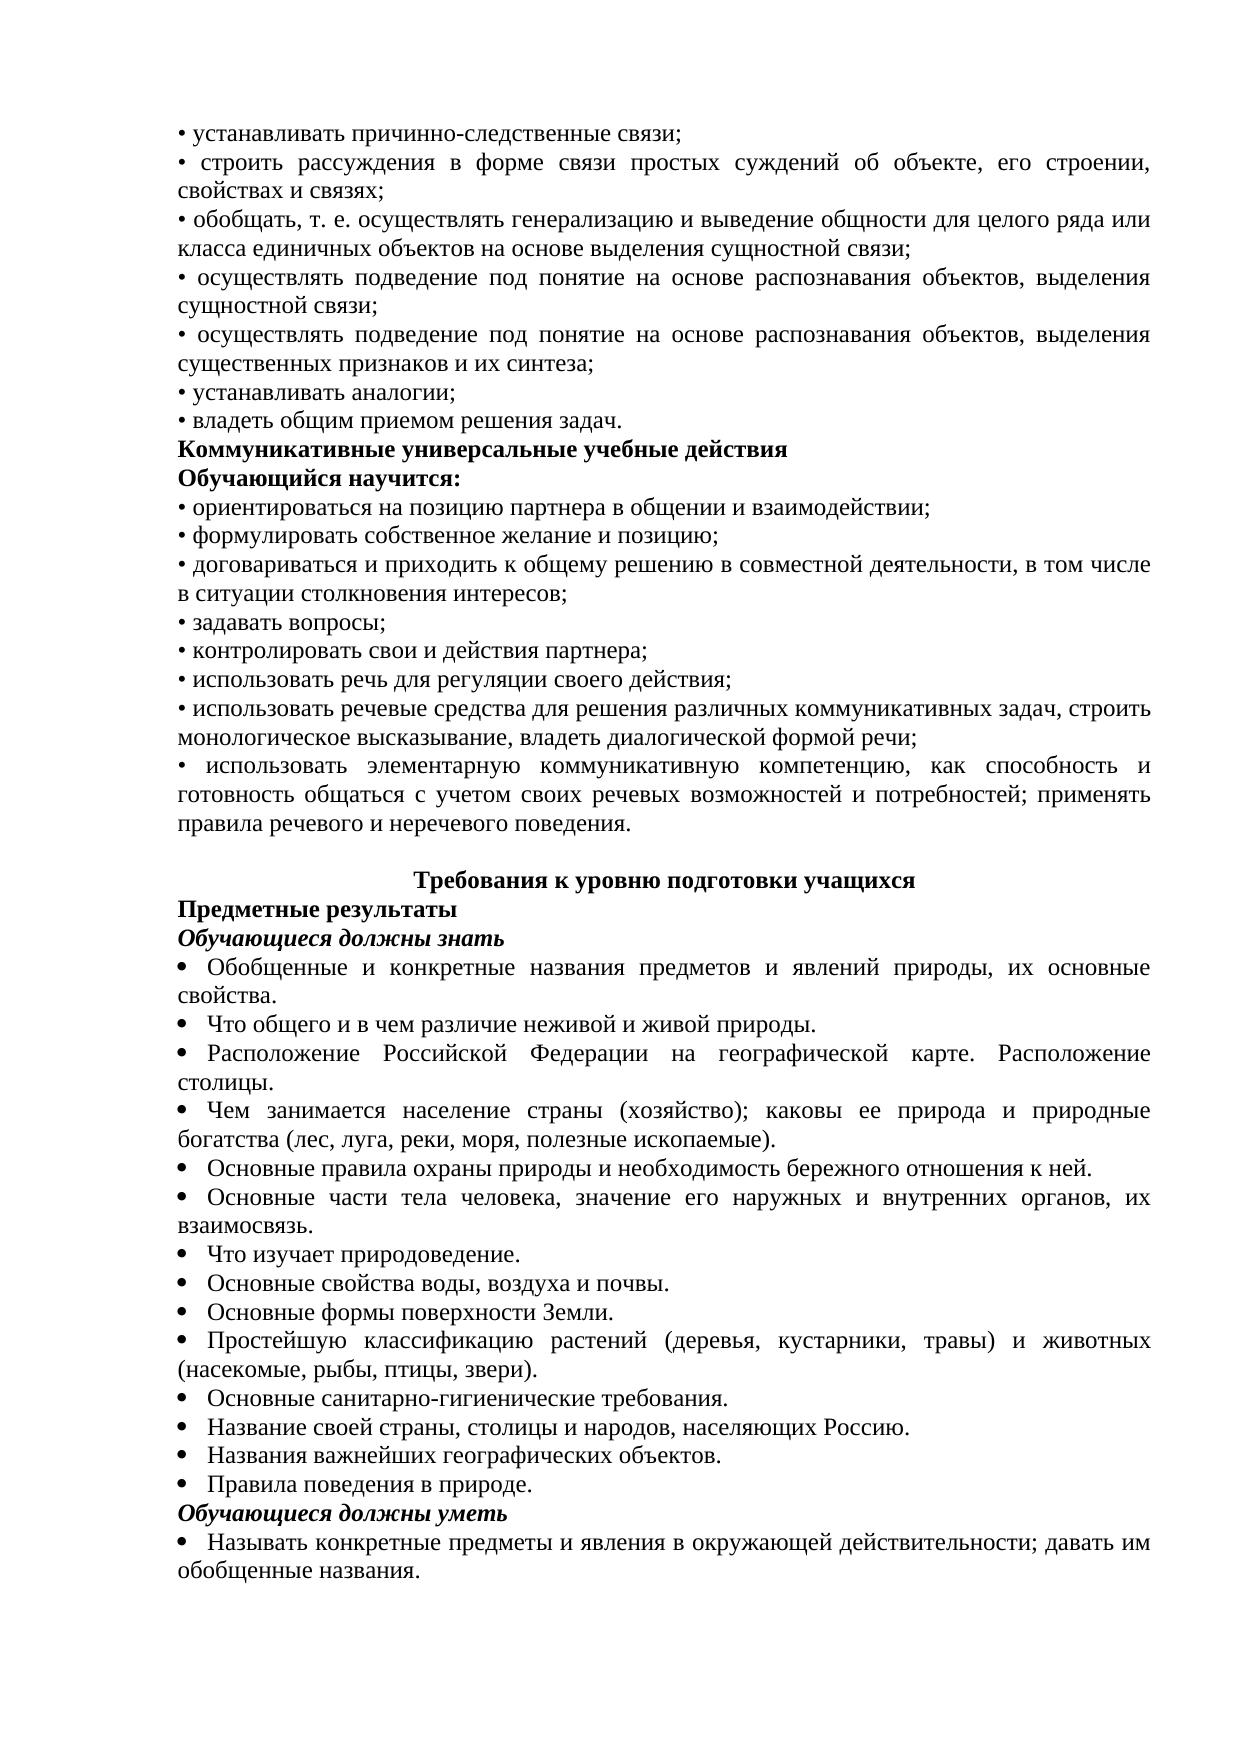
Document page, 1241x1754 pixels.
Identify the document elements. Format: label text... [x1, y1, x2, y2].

text • строить рассуждения в форме связи простых суждений об объекте, его строении, свойствах и связях; [177, 147, 1152, 204]
text • использовать речевые средства для решения различных коммуникативных задач, строить монологическое высказывание, владеть диалогической формой речи; [177, 693, 1152, 751]
list Что общего и в чем различие неживой и живой природы. [177, 1009, 1152, 1038]
text • устанавливать аналогии; [177, 377, 1152, 406]
list Обобщенные и конкретные названия предметов и явлений природы, их основные свойства. [177, 952, 1152, 1009]
text Коммуникативные универсальные учебные действия [177, 434, 1152, 463]
list Основные правила охраны природы и необходимость бережного отношения к ней. [177, 1153, 1152, 1182]
text Обучающиеся должны знать [177, 923, 1152, 952]
text • контролировать свои и действия партнера; [177, 636, 1152, 664]
text • формулировать собственное желание и позицию; [177, 521, 1152, 549]
text • задавать вопросы; [177, 607, 1152, 636]
text • осуществлять подведение под понятие на основе распознавания объектов, выделения сущностной связи; [177, 262, 1152, 319]
list Основные санитарно-гигиенические требования. [177, 1383, 1152, 1412]
list Чем занимается население страны (хозяйство); каковы ее природа и природные богатства (лес, луга, реки, моря, полезные ископаемые). [177, 1096, 1152, 1153]
list Основные свойства воды, воздуха и почвы. [177, 1268, 1152, 1297]
list Основные части тела человека, значение его наружных и внутренних органов, их взаимосвязь. [177, 1182, 1152, 1239]
text • ориентироваться на позицию партнера в общении и взаимодействии; [177, 492, 1152, 521]
text Обучающиеся должны уметь [177, 1498, 1152, 1527]
text • использовать речь для регуляции своего действия; [177, 664, 1152, 693]
text • осуществлять подведение под понятие на основе распознавания объектов, выделения существенных признаков и их синтеза; [177, 319, 1152, 377]
text • владеть общим приемом решения задач. [177, 406, 1152, 434]
list Простейшую классификацию растений (деревья, кустарники, травы) и животных (насекомые, рыбы, птицы, звери). [177, 1326, 1152, 1383]
text • договариваться и приходить к общему решению в совместной деятельности, в том числе в ситуации столкновения интересов; [177, 549, 1152, 607]
list Название своей страны, столицы и народов, населяющих Россию. [177, 1412, 1152, 1441]
text Требования к уровню подготовки учащихся [177, 866, 1152, 894]
text Обучающийся научится: [177, 463, 1152, 492]
text • обобщать, т. е. осуществлять генерализацию и выведение общности для целого ряда или класса единичных объектов на основе выделения сущностной связи; [177, 204, 1152, 262]
list Называть конкретные предметы и явления в окружающей действительности; давать им обобщенные названия. [177, 1527, 1152, 1584]
text Предметные результаты [177, 894, 1152, 923]
list Названия важнейших географических объектов. [177, 1441, 1152, 1469]
list Основные формы поверхности Земли. [177, 1297, 1152, 1326]
list Расположение Российской Федерации на географической карте. Расположение столицы. [177, 1038, 1152, 1096]
text • устанавливать причинно-следственные связи; [177, 118, 1152, 147]
list Что изучает природоведение. [177, 1239, 1152, 1268]
list Правила поведения в природе. [177, 1469, 1152, 1498]
text • использовать элементарную коммуникативную компетенцию, как способность и готовность общаться с учетом своих речевых возможностей и потребностей; применять правила речевого и неречевого поведения. [177, 751, 1152, 837]
